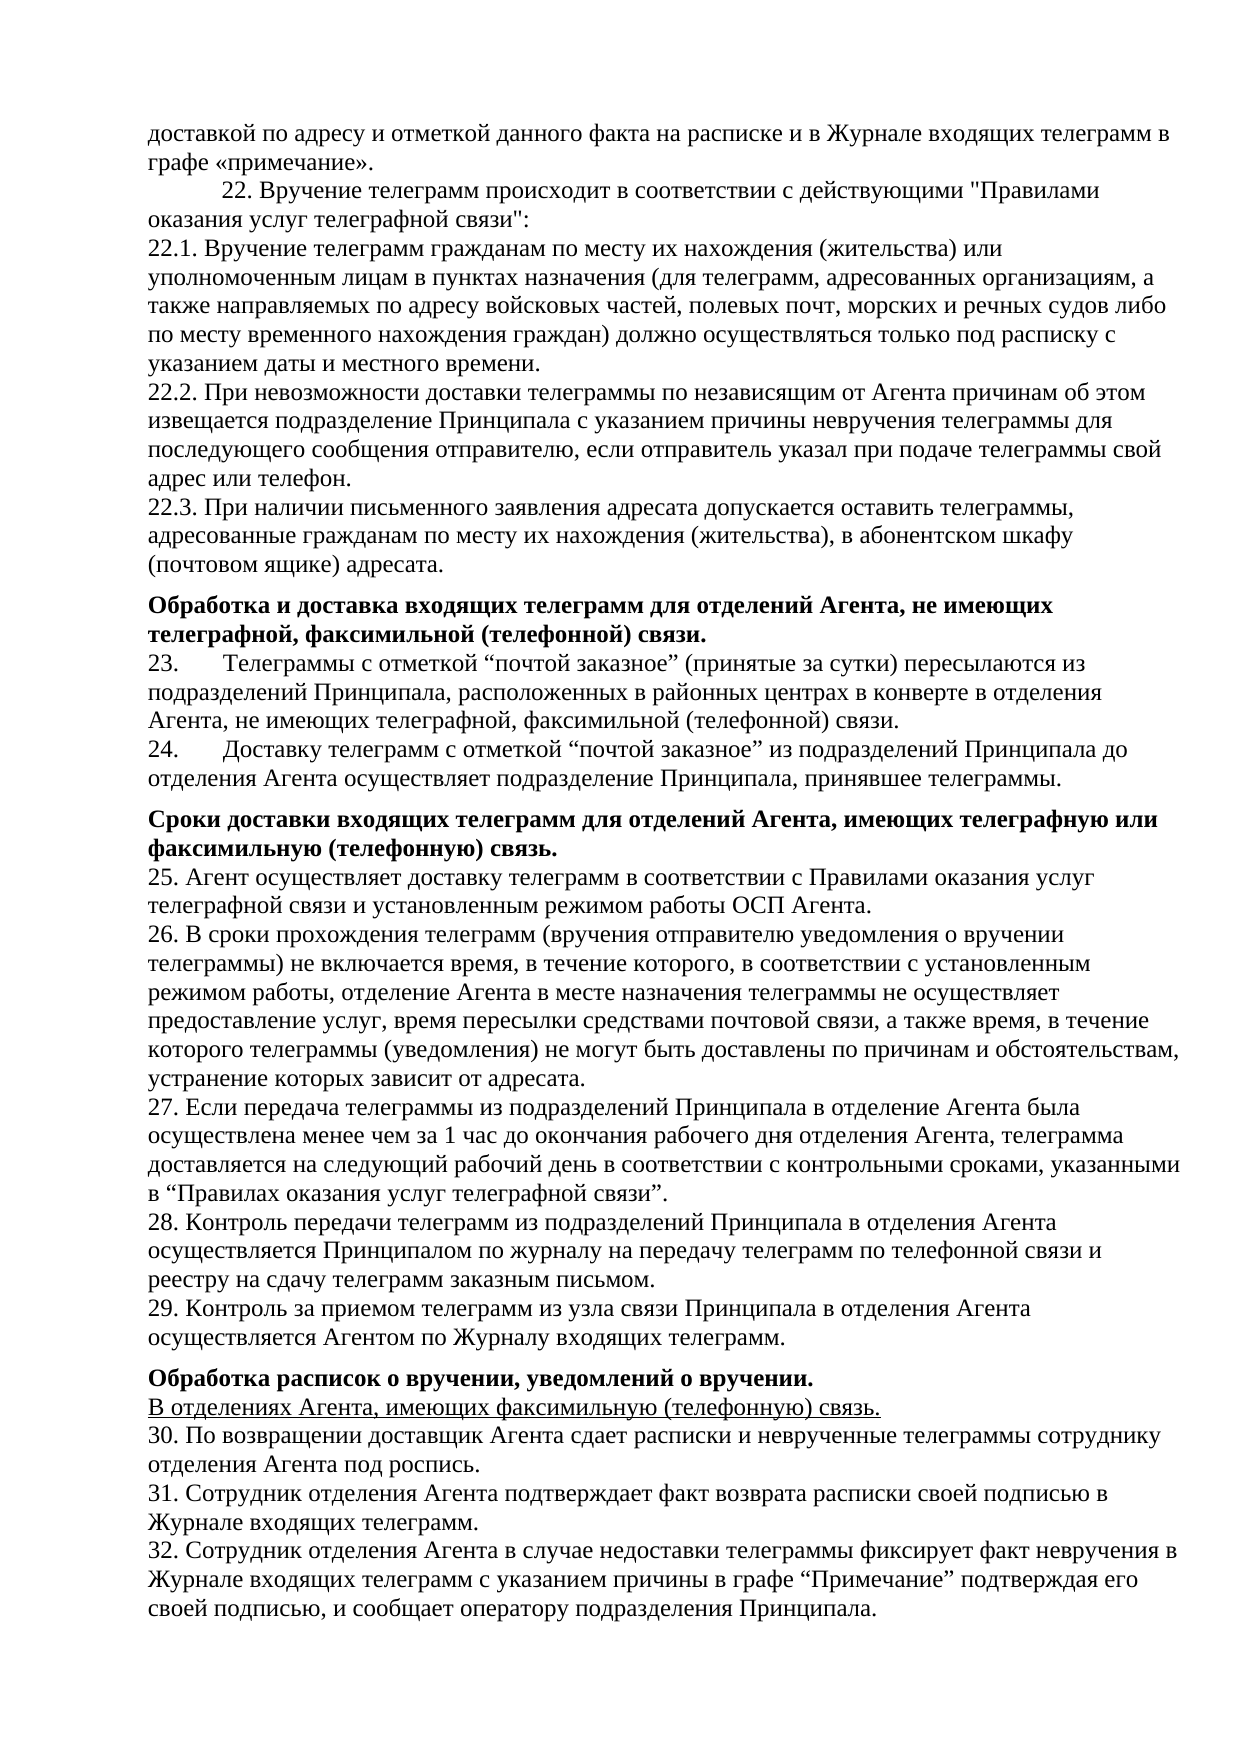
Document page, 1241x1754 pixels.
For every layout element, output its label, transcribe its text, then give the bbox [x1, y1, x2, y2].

list Контроль за приемом телеграмм из узла связи Принципала в отделения Агента осуществляется Агентом по Журналу входящих телеграмм. [148, 1293, 1181, 1351]
text 22.2. При невозможности доставки телеграммы по независящим от Агента причинам об этом извещается подразделение Принципала с указанием причины невручения телеграммы для последующего сообщения отправителю, если отправитель указал при подаче телеграммы свой адрес или телефон. [148, 377, 1181, 492]
list Сотрудник отделения Агента в случае недоставки телеграммы фиксирует факт невручения в Журнале входящих телеграмм с указанием причины в графе “Примечание” подтверждая его своей подписью, и сообщает оператору подразделения Принципала. [148, 1536, 1181, 1622]
text 22. Вручение телеграмм происходит в соответствии с действующими "Правилами оказания услуг телеграфной связи": [148, 176, 1181, 233]
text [148, 118, 1181, 176]
text 22.1. Вручение телеграмм гражданам по месту их нахождения (жительства) или уполномоченным лицам в пунктах назначения (для телеграмм, адресованных организациям, а также направляемых по адресу войсковых частей, полевых почт, морских и речных судов либо по месту временного нахождения граждан) должно осуществляться только под расписку с указанием даты и местного времени. [148, 233, 1181, 377]
list В сроки прохождения телеграмм (вручения отправителю уведомления о вручении телеграммы) не включается время, в течение которого, в соответствии с установленным режимом работы, отделение Агента в месте назначения телеграммы не осуществляет предоставление услуг, время пересылки средствами почтовой связи, а также время, в течение которого телеграммы (уведомления) не могут быть доставлены по причинам и обстоятельствам, устранение которых зависит от адресата. [148, 919, 1181, 1092]
text Обработка и доставка входящих телеграмм для отделений Агента, не имеющих телеграфной, факсимильной (телефонной) связи. [148, 591, 1181, 648]
text Сроки доставки входящих телеграмм для отделений Агента, имеющих телеграфную или факсимильную (телефонную) связь. [148, 804, 1181, 862]
list Если передача телеграммы из подразделений Принципала в отделение Агента была осуществлена менее чем за 1 час до окончания рабочего дня отделения Агента, телеграмма доставляется на следующий рабочий день в соответствии с контрольными сроками, указанными в “Правилах оказания услуг телеграфной связи”. [148, 1092, 1181, 1207]
text В отделениях Агента, имеющих факсимильную (телефонную) связь. [148, 1392, 1181, 1421]
text 22.3. При наличии письменного заявления адресата допускается оставить телеграммы, адресованные гражданам по месту их нахождения (жительства), в абонентском шкафу (почтовом ящике) адресата. [148, 492, 1181, 578]
text Обработка расписок о вручении, уведомлений о вручении. [148, 1363, 1181, 1392]
list По возвращении доставщик Агента сдает расписки и неврученные телеграммы сотруднику отделения Агента под роспись. [148, 1421, 1181, 1478]
list Сотрудник отделения Агента подтверждает факт возврата расписки своей подписью в Журнале входящих телеграмм. [148, 1478, 1181, 1536]
list Телеграммы с отметкой “почтой заказное” (принятые за сутки) пересылаются из подразделений Принципала, расположенных в районных центрах в конверте в отделения Агента, не имеющих телеграфной, факсимильной (телефонной) связи. [148, 648, 1181, 734]
list Контроль передачи телеграмм из подразделений Принципала в отделения Агента осуществляется Принципалом по журналу на передачу телеграмм по телефонной связи и реестру на сдачу телеграмм заказным письмом. [148, 1207, 1181, 1293]
list Доставку телеграмм с отметкой “почтой заказное” из подразделений Принципала до отделения Агента осуществляет подразделение Принципала, принявшее телеграммы. [148, 734, 1181, 792]
text 25. Агент осуществляет доставку телеграмм в соответствии с Правилами оказания услуг телеграфной связи и установленным режимом работы ОСП Агента. [148, 862, 1181, 919]
